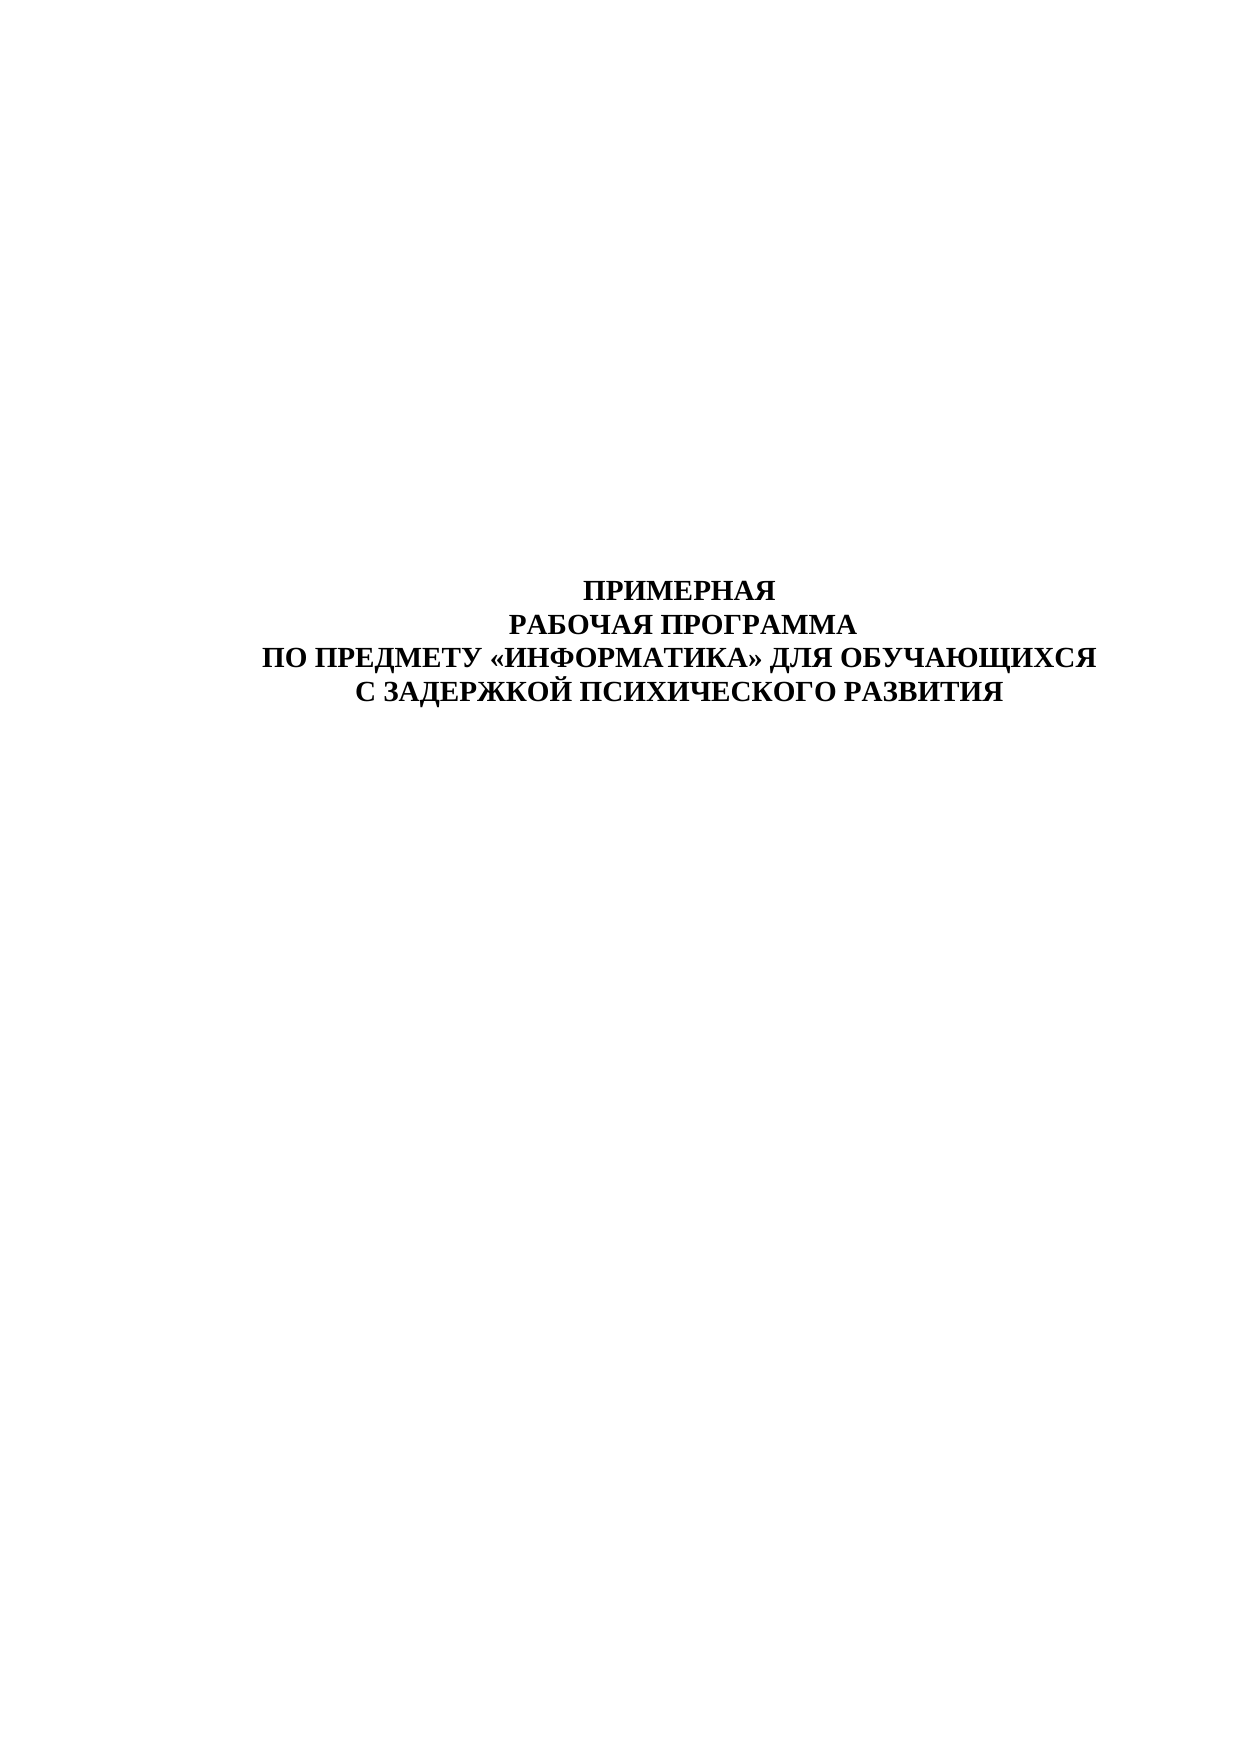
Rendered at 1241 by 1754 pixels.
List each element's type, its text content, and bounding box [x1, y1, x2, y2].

text РАБОЧАЯ ПРОГРАММА [207, 607, 1152, 641]
text С ЗАДЕРЖКОЙ ПСИХИЧЕСКОГО РАЗВИТИЯ [207, 674, 1152, 708]
text ПРИМЕРНАЯ [207, 573, 1152, 607]
text ПО ПРЕДМЕТУ «ИНФОРМАТИКА» ДЛЯ ОБУЧАЮЩИХСЯ [207, 641, 1152, 674]
